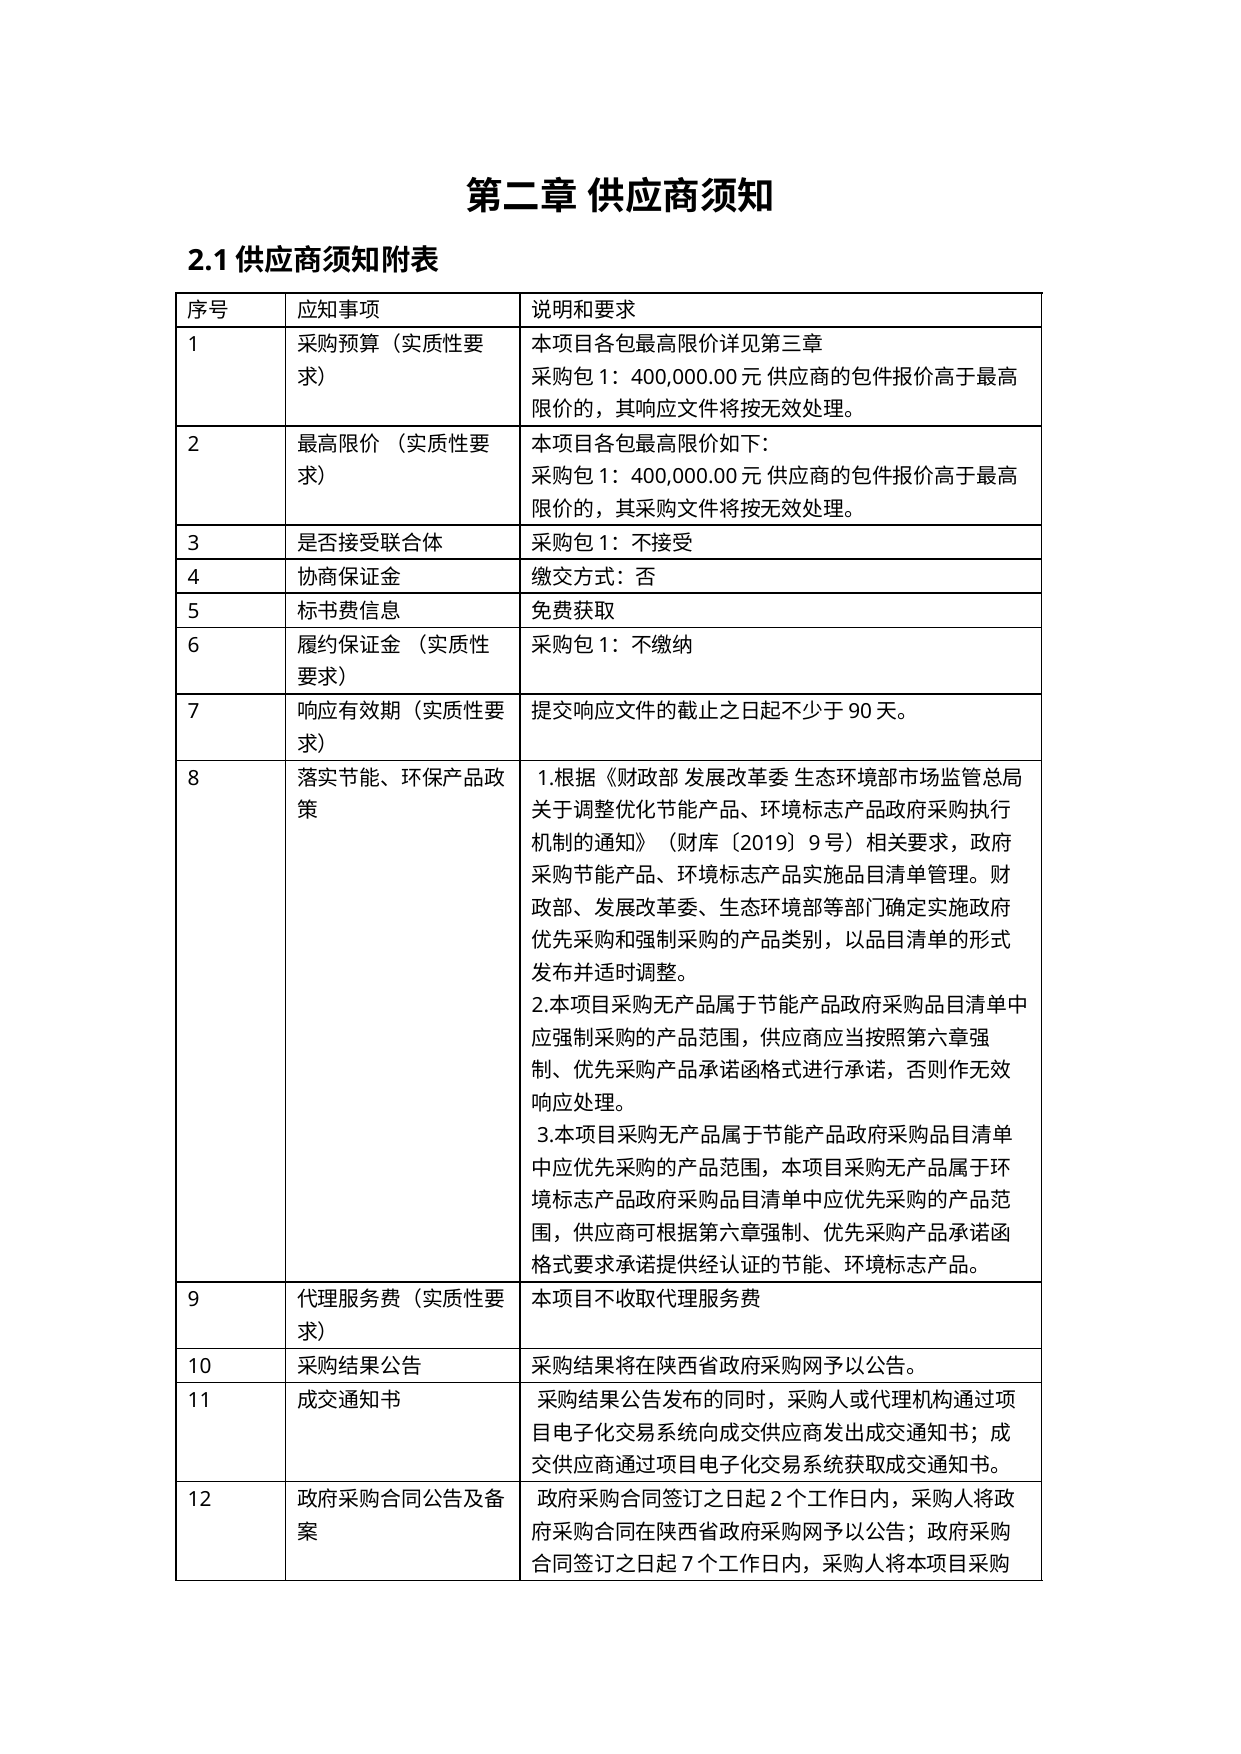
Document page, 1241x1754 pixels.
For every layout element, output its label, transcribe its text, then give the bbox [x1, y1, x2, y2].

table_header 说明和要求 [521, 294, 1041, 326]
table_cell 履约保证金 （实质性要求） [286, 628, 519, 693]
table_cell 本项目各包最高限价如下： 采购包1：400,000.00元 供应商的包件报价高于最高限价的，其采购文件将按无效处理。 [521, 427, 1041, 524]
table_cell 响应有效期（实质性要求） [286, 695, 519, 759]
table_cell 落实节能、环保产品政策 [286, 761, 519, 1281]
text 第二章 供应商须知 [187, 162, 1053, 227]
table_header 应知事项 [286, 294, 519, 326]
table_cell 1.根据《财政部 发展改革委 生态环境部市场监管总局关于调整优化节能产品、环境标志产品政府采购执行机制的通知》（财库〔2019〕9号）相关要求，政府采购节能产品、环境标志产品实施品目清单管理。财政部、发展改革委、生态环境部等部门确定实施政府优先采购和强制采购的产品类别，以品目清单的形式发布并适时调整。 2.本项目采购无产品属于节能产品政府采购品目清单中应强制采购的产品范围，供应商应当按照第六章强制、优先采购产品承诺函格式进行承诺，否则作无效响应处理。 3.本项目采购无产品属于节能产品政府采购品目清单中应优先采购的产品范围，本项目采购无产品属于环境标志产品政府采购品目清单中应优先采购的产品范围，供应商可根据第六章强制、优先采购产品承诺函格式要求承诺提供经认证的节能、环境标志产品。 [521, 761, 1041, 1281]
table_cell 最高限价 （实质性要求） [286, 427, 519, 524]
table_cell 代理服务费（实质性要求） [286, 1283, 519, 1348]
table_cell 10 [177, 1349, 285, 1382]
table_cell 12 [177, 1482, 285, 1580]
table_cell 提交响应文件的截止之日起不少于90天。 [521, 695, 1041, 759]
table_cell 免费获取 [521, 594, 1041, 626]
text 2.1供应商须知附表 [187, 227, 1053, 292]
table_cell 本项目不收取代理服务费 [521, 1283, 1041, 1348]
table_cell 本项目各包最高限价详见第三章 采购包1：400,000.00元 供应商的包件报价高于最高限价的，其响应文件将按无效处理。 [521, 328, 1041, 425]
table_cell 采购包1：不接受 [521, 526, 1041, 558]
table_cell 采购结果将在陕西省政府采购网予以公告。 [521, 1349, 1041, 1382]
table_cell 协商保证金 [286, 560, 519, 592]
table_cell 是否接受联合体 [286, 526, 519, 558]
table_cell 7 [177, 695, 285, 759]
table_cell 2 [177, 427, 285, 524]
table_cell 4 [177, 560, 285, 592]
table_cell 1 [177, 328, 285, 425]
table_cell 11 [177, 1383, 285, 1481]
table_cell 采购结果公告发布的同时，采购人或代理机构通过项目电子化交易系统向成交供应商发出成交通知书；成交供应商通过项目电子化交易系统获取成交通知书。 [521, 1383, 1041, 1481]
table_cell 缴交方式：否 [521, 560, 1041, 592]
table_cell 采购结果公告 [286, 1349, 519, 1382]
table_header 序号 [177, 294, 285, 326]
table_cell 5 [177, 594, 285, 626]
table_cell 6 [177, 628, 285, 693]
table_cell 标书费信息 [286, 594, 519, 626]
table_cell 3 [177, 526, 285, 558]
table_cell 采购预算（实质性要求） [286, 328, 519, 425]
table_cell 9 [177, 1283, 285, 1348]
table_cell 成交通知书 [286, 1383, 519, 1481]
table_cell 政府采购合同公告及备案 [286, 1482, 519, 1580]
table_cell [521, 1482, 1041, 1580]
table_cell 采购包1：不缴纳 [521, 628, 1041, 693]
table_cell 8 [177, 761, 285, 1281]
